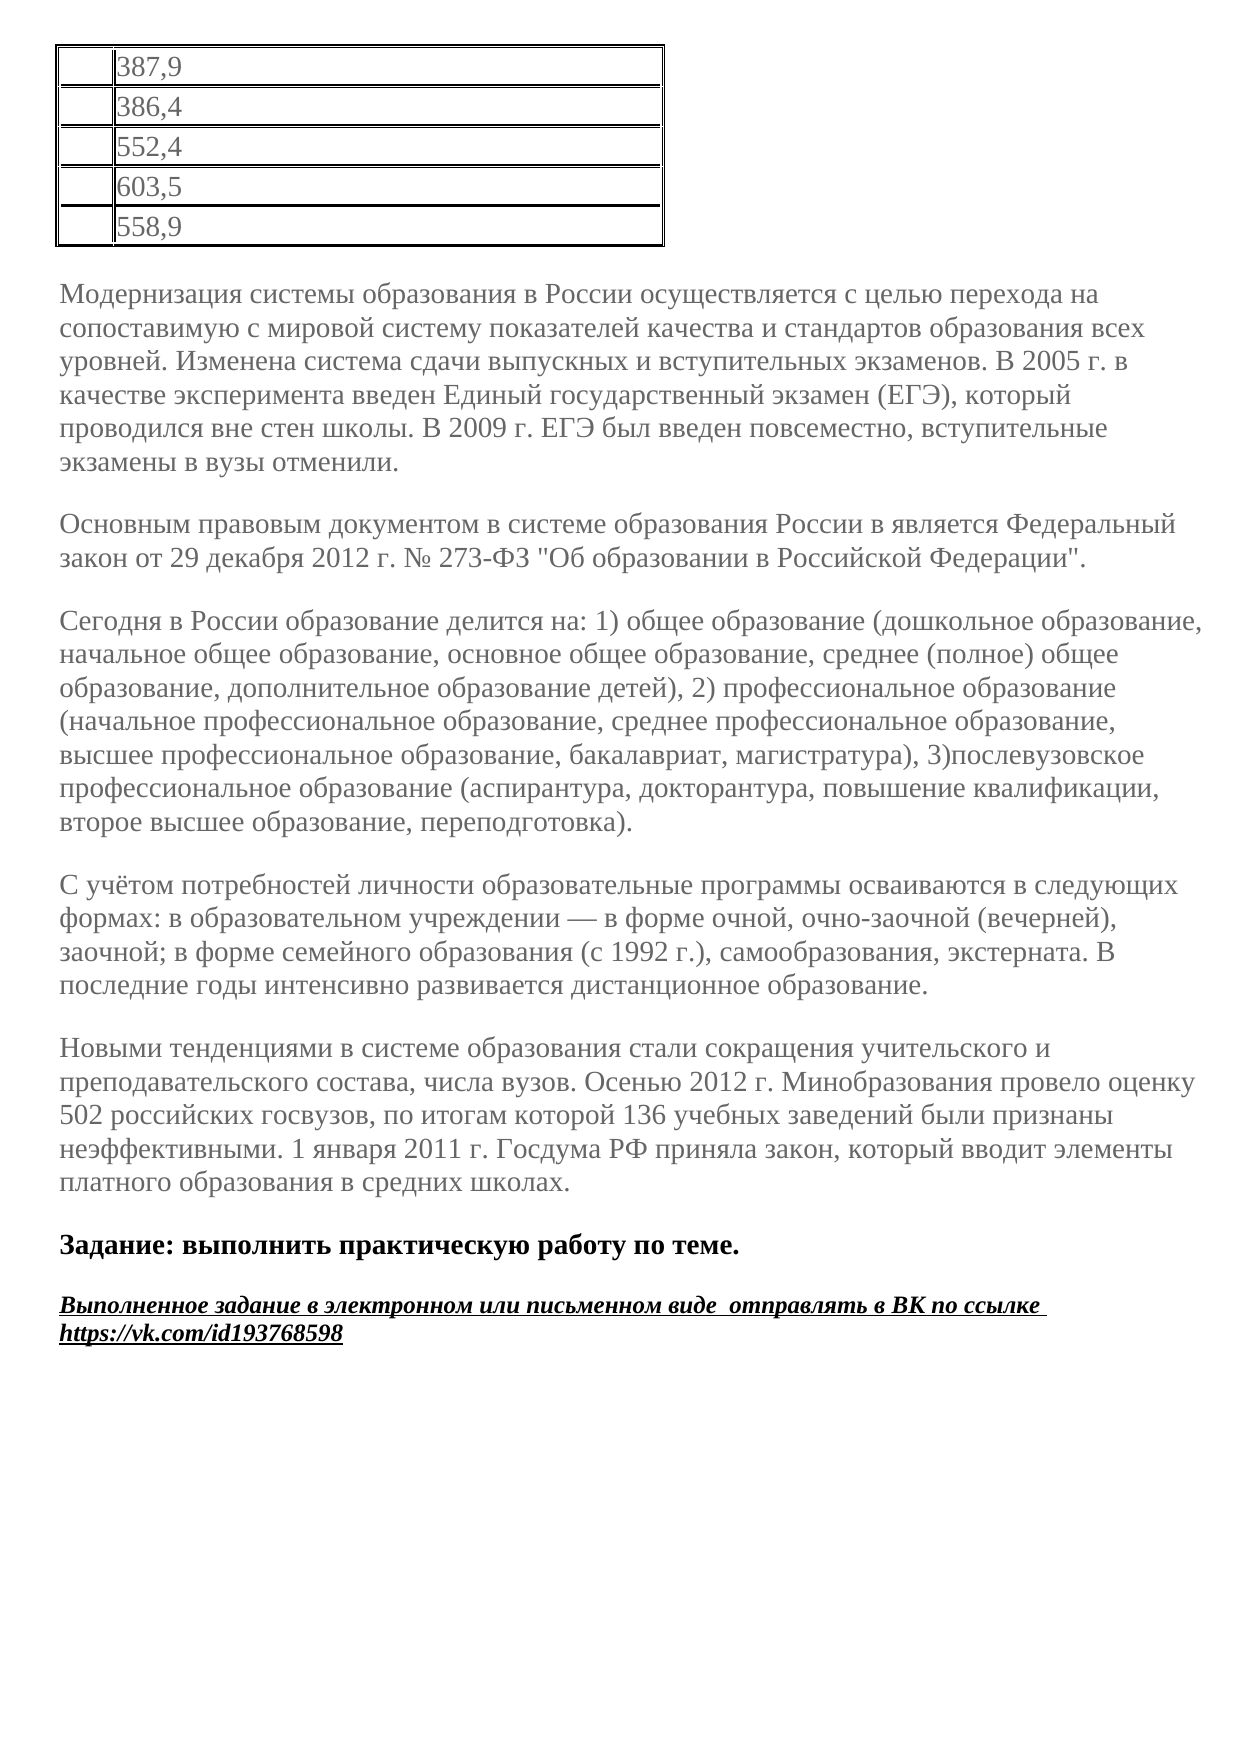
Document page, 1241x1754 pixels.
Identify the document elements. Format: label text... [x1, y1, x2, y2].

text Сегодня в России образование делится на: 1) общее образование (дошкольное образование, начальное общее образование, основное общее образование, среднее (полное) общее образование, дополнительное образование детей), 2) профессиональное образование (начальное профессиональное образование, среднее профессиональное образование, высшее профессиональное образование, бакалавриат, магистратура), 3)послевузовское профессиональное образование (аспирантура, докторантура, повышение квалификации, второе высшее образование, переподготовка). [59, 603, 1211, 838]
table_cell [59, 84, 112, 124]
table_cell 558,9 [114, 204, 662, 244]
table_cell [59, 124, 112, 164]
text Новыми тенденциями в системе образования стали сокращения учительского и преподавательского состава, числа вузов. Осенью 2012 г. Минобразования провело оценку 502 российских госвузов, по итогам которой 136 учебных заведений были признаны неэффективными. 1 января 2011 г. Госдума РФ приняла закон, который вводит элементы платного образования в средних школах. [59, 1030, 1211, 1198]
table_cell 603,5 [116, 164, 662, 204]
table_cell 387,9 [114, 48, 662, 84]
table_cell 552,4 [116, 124, 662, 164]
table_cell [59, 46, 114, 84]
text Выполненное задание в электронном или письменном виде отправлять в ВК по ссылке https://vk.com/id193768598 [59, 1290, 1211, 1347]
table_cell 386,4 [116, 84, 662, 124]
table_cell [59, 164, 112, 204]
text С учётом потребностей личности образовательные программы осваиваются в следующих формах: в образовательном учреждении — в форме очной, очно-заочной (вечерней), заочной; в форме семейного образования (с 1992 г.), самообразования, экстерната. В последние годы интенсивно развивается дистанционное образование. [59, 867, 1211, 1001]
text Модернизация системы образования в России осуществляется с целью перехода на сопоставимую с мировой систему показателей качества и стандартов образования всех уровней. Изменена система сдачи выпускных и вступительных экзаменов. В 2005 г. в качестве эксперимента введен Единый государственный экзамен (ЕГЭ), который проводился вне стен школы. В 2009 г. ЕГЭ был введен повсеместно, вступительные экзамены в вузы отменили. [59, 276, 1211, 477]
table_cell [59, 204, 114, 244]
text Задание: выполнить практическую работу по теме. [59, 1227, 1211, 1261]
text Основным правовым документом в системе образования России в является Федеральный закон от 29 декабря 2012 г. № 273-ФЗ "Об образовании в Российской Федерации". [59, 507, 1211, 574]
